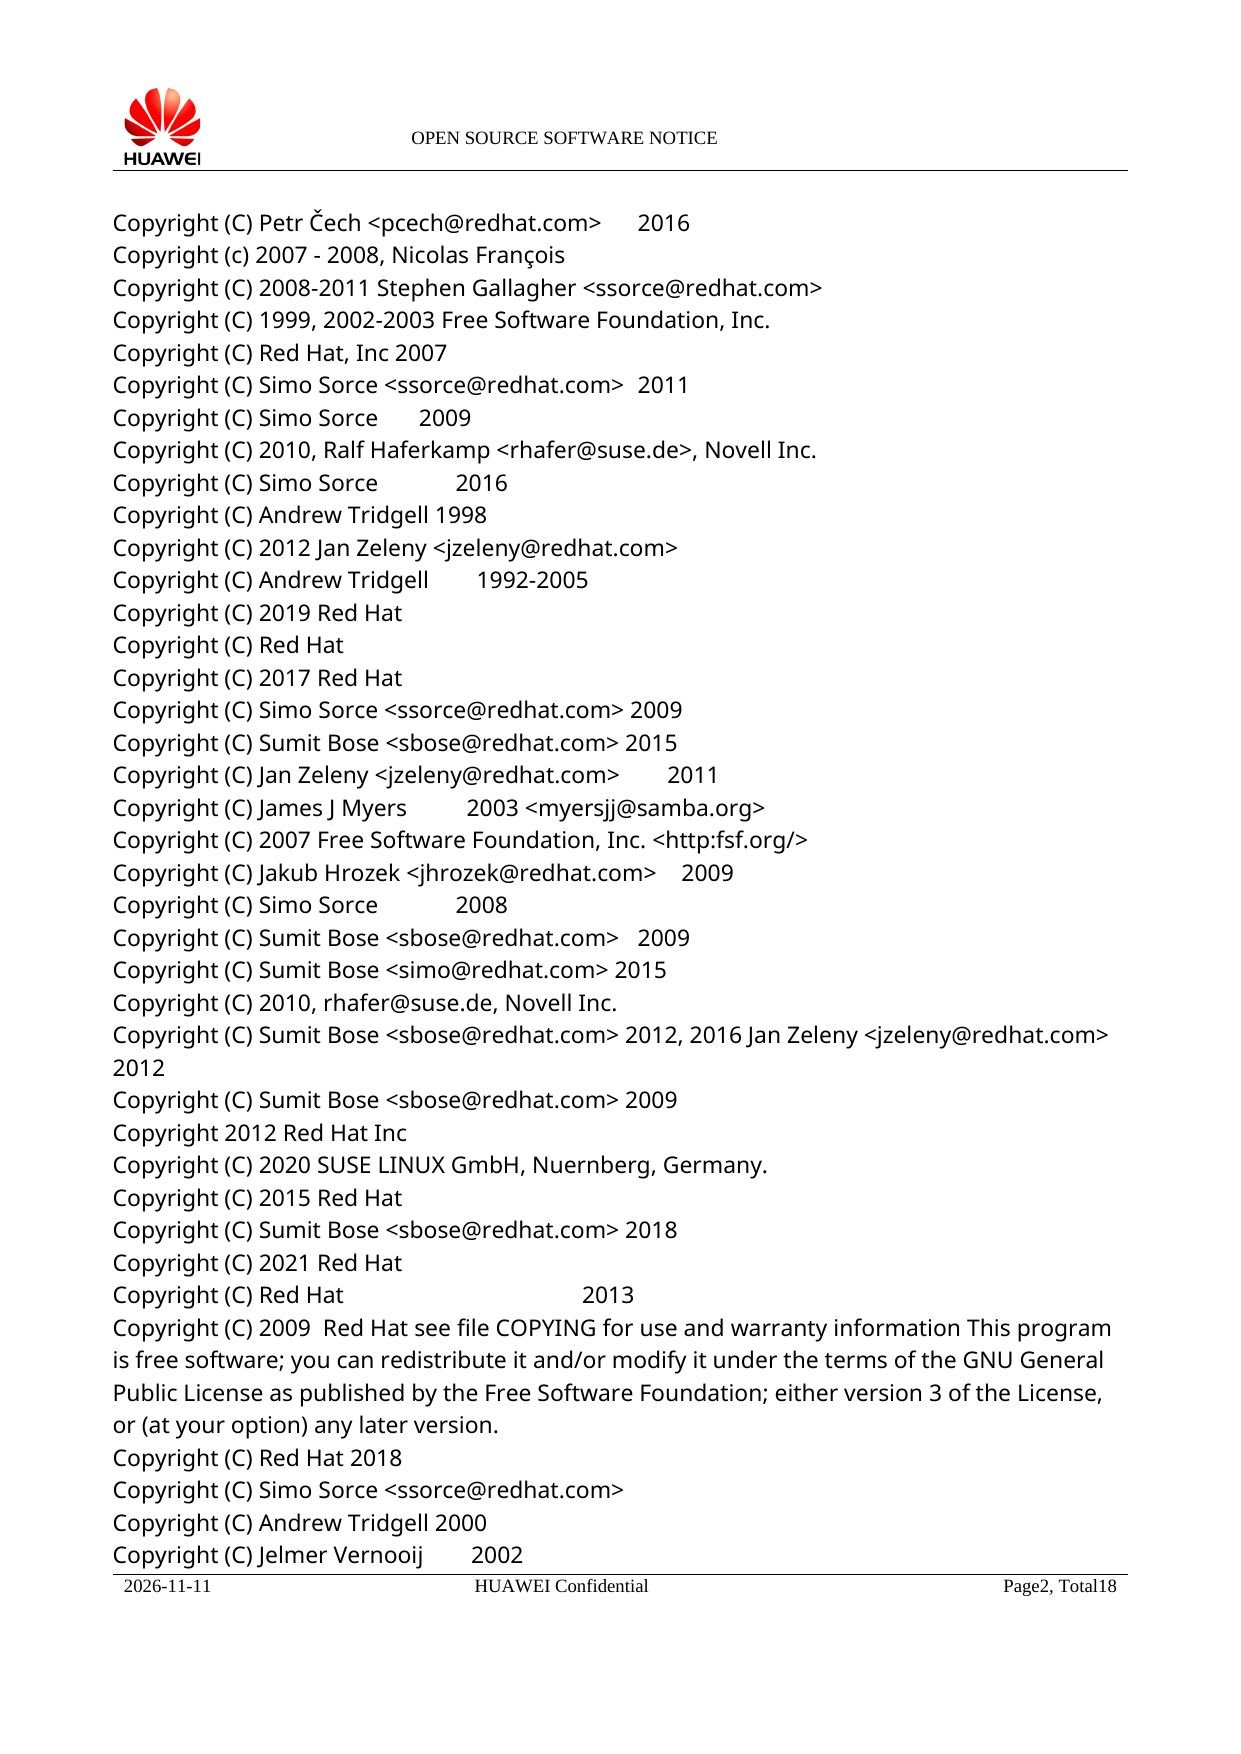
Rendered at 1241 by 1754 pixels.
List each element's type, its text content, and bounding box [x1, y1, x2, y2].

picture [124, 88, 201, 165]
